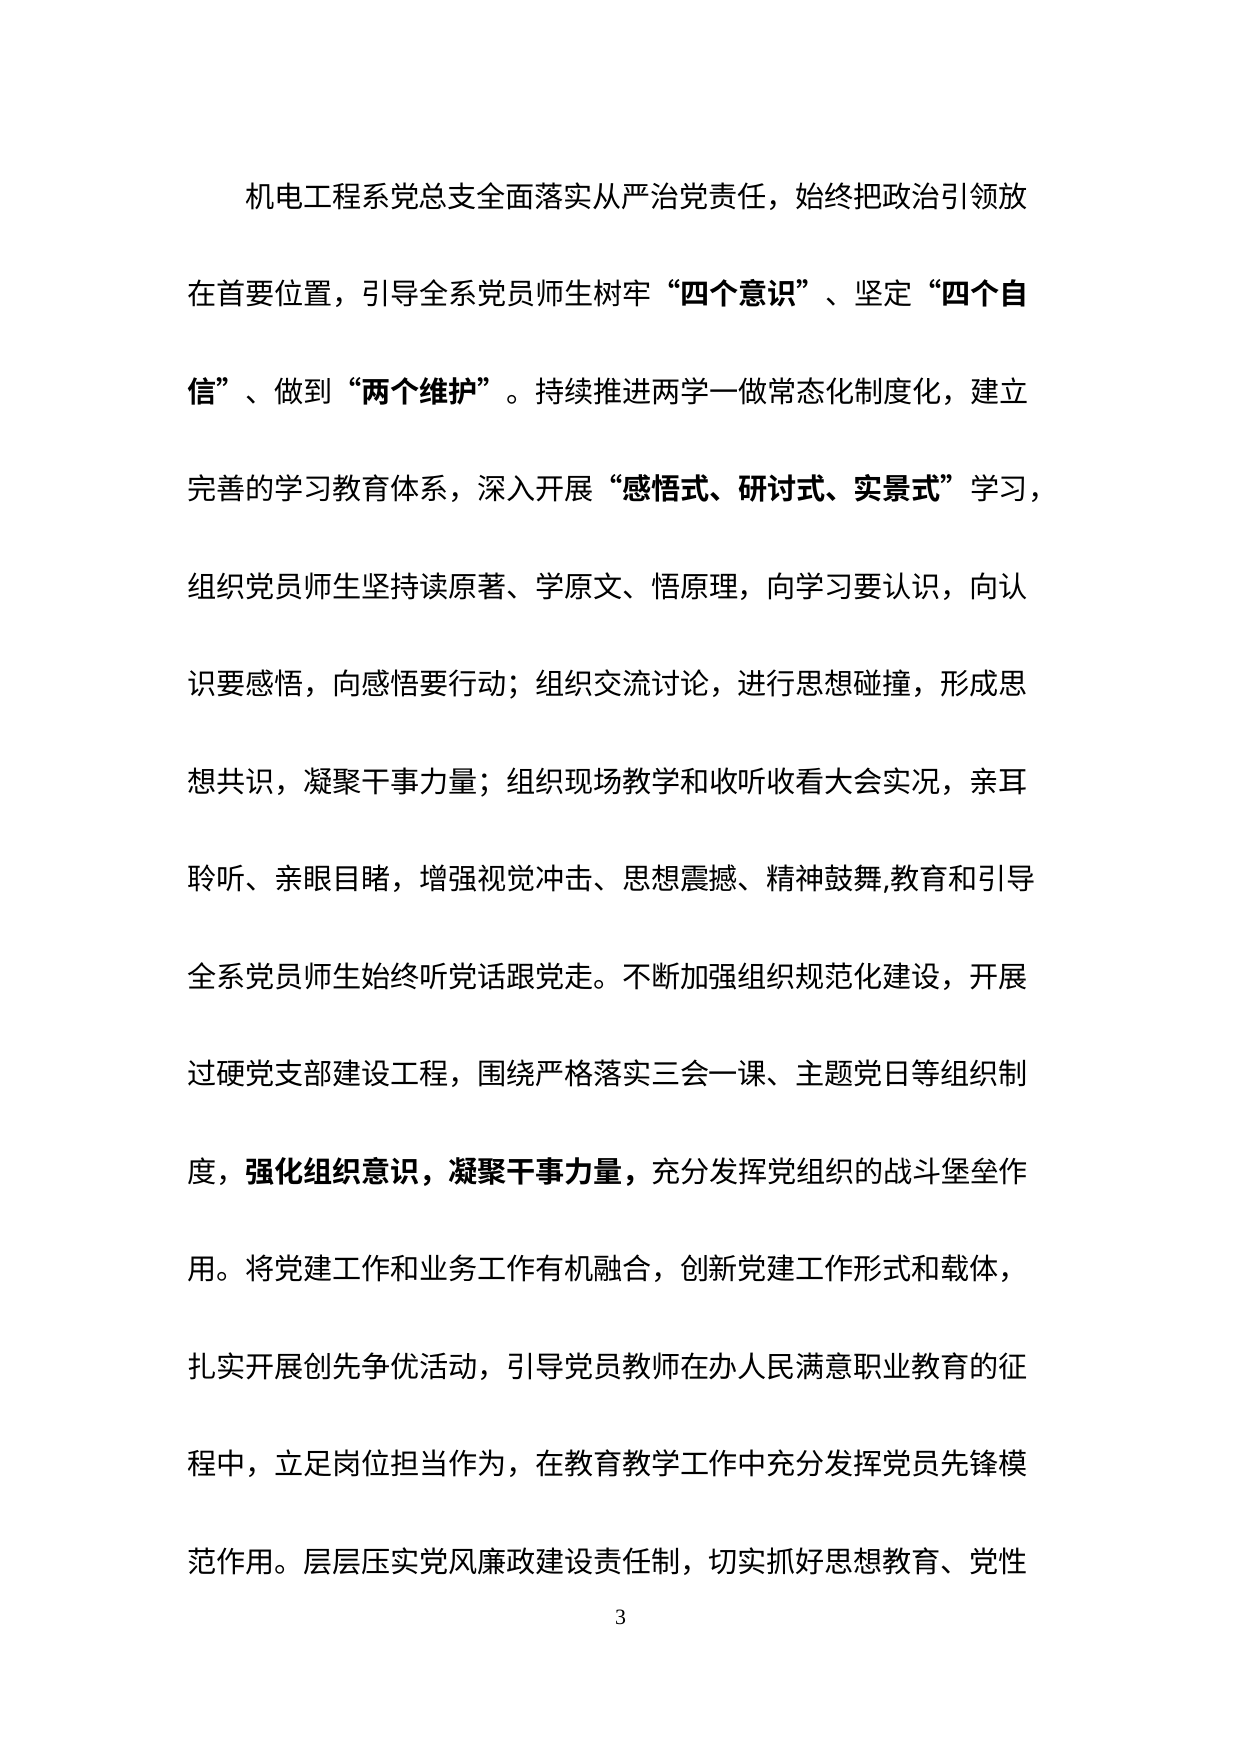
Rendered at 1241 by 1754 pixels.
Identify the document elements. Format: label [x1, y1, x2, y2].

text [187, 162, 1053, 1592]
